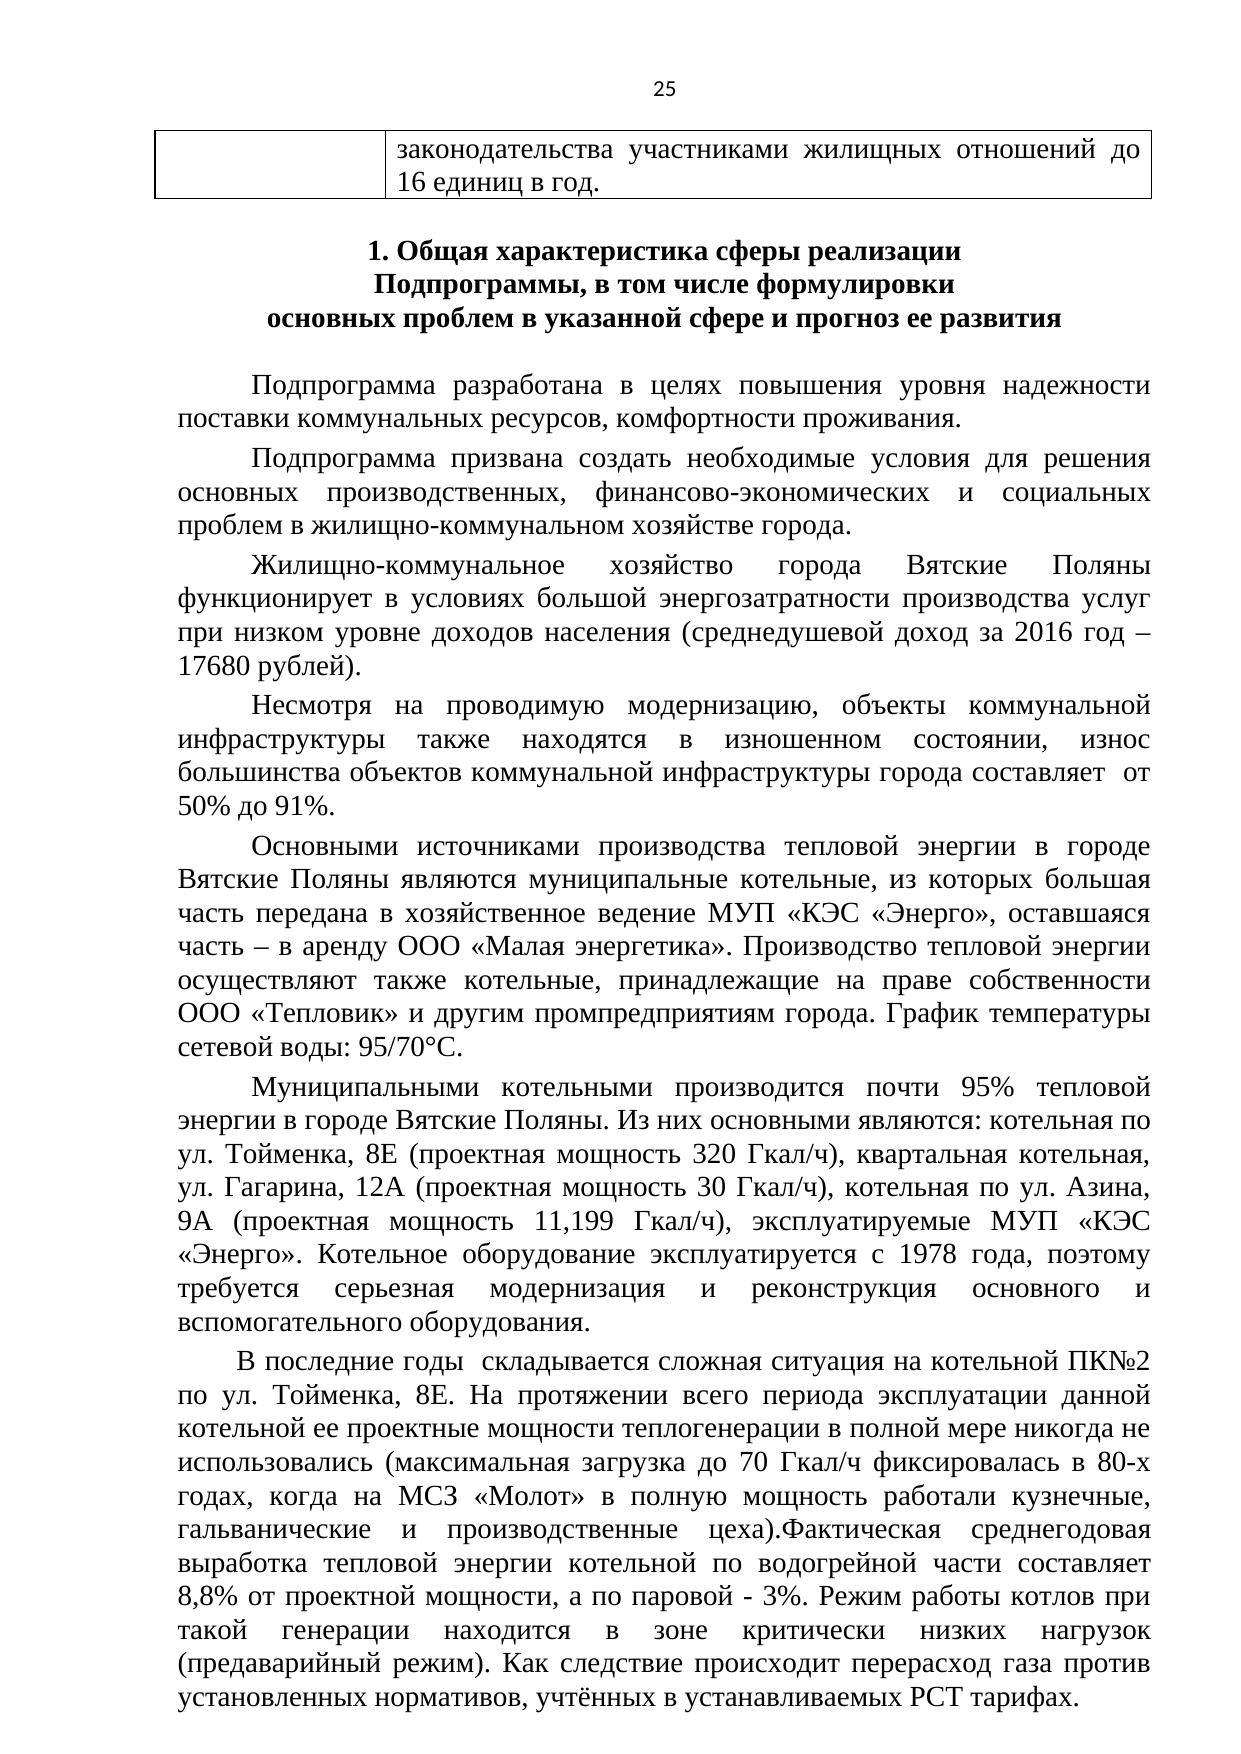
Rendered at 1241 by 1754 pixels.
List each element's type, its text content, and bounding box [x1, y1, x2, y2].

text Подпрограмма разработана в целях повышения уровня надежности поставки коммунальных ресурсов, комфортности проживания. [177, 367, 1152, 434]
text основных проблем в указанной сфере и прогноз ее развития [177, 300, 1152, 333]
text В последние годы складывается сложная ситуация на котельной ПК№2 по ул. Тойменка, 8Е. На протяжении всего периода эксплуатации данной котельной ее проектные мощности теплогенерации в полной мере никогда не использовались (максимальная загрузка до 70 Гкал/ч фиксировалась в 80-х годах, когда на МСЗ «Молот» в полную мощность работали кузнечные, гальванические и производственные цеха).Фактическая среднегодовая выработка тепловой энергии котельной по водогрейной части составляет 8,8% от проектной мощности, а по паровой - 3%. Режим работы котлов при такой генерации находится в зоне критически низких нагрузок (предаварийный режим). Как следствие происходит перерасход газа против установленных нормативов, учтённых в устанавливаемых РСТ тарифах. [177, 1343, 1152, 1712]
text Муниципальными котельными производится почти 95% тепловой энергии в городе Вятские Поляны. Из них основными являются: котельная по ул. Тойменка, 8Е (проектная мощность 320 Гкал/ч), квартальная котельная, ул. Гагарина, 12А (проектная мощность 30 Гкал/ч), котельная по ул. Азина, 9А (проектная мощность 11,199 Гкал/ч), эксплуатируемые МУП «КЭС «Энерго». Котельное оборудование эксплуатируется с 1978 года, поэтому требуется серьезная модернизация и реконструкция основного и вспомогательного оборудования. [177, 1069, 1152, 1337]
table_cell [156, 131, 385, 198]
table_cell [386, 131, 1151, 198]
text Основными источниками производства тепловой энергии в городе Вятские Поляны являются муниципальные котельные, из которых большая часть передана в хозяйственное ведение МУП «КЭС «Энерго», оставшаяся часть – в аренду ООО «Малая энергетика». Производство тепловой энергии осуществляют также котельные, принадлежащие на праве собственности ООО «Тепловик» и другим промпредприятиям города. График температуры сетевой воды: 95/70°С. [177, 828, 1152, 1063]
text 1. Общая характеристика сферы реализации [177, 233, 1152, 266]
text Жилищно-коммунальное хозяйство города Вятские Поляны функционирует в условиях большой энергозатратности производства услуг при низком уровне доходов населения (среднедушевой доход за 2016 год – 17680 рублей). [177, 547, 1152, 681]
text Несмотря на проводимую модернизацию, объекты коммунальной инфраструктуры также находятся в изношенном состоянии, износ большинства объектов коммунальной инфраструктуры города составляет от 50% до 91%. [177, 687, 1152, 822]
text Подпрограмма призвана создать необходимые условия для решения основных производственных, финансово-экономических и социальных проблем в жилищно-коммунальном хозяйстве города. [177, 440, 1152, 541]
text Подпрограммы, в том числе формулировки [177, 266, 1152, 300]
